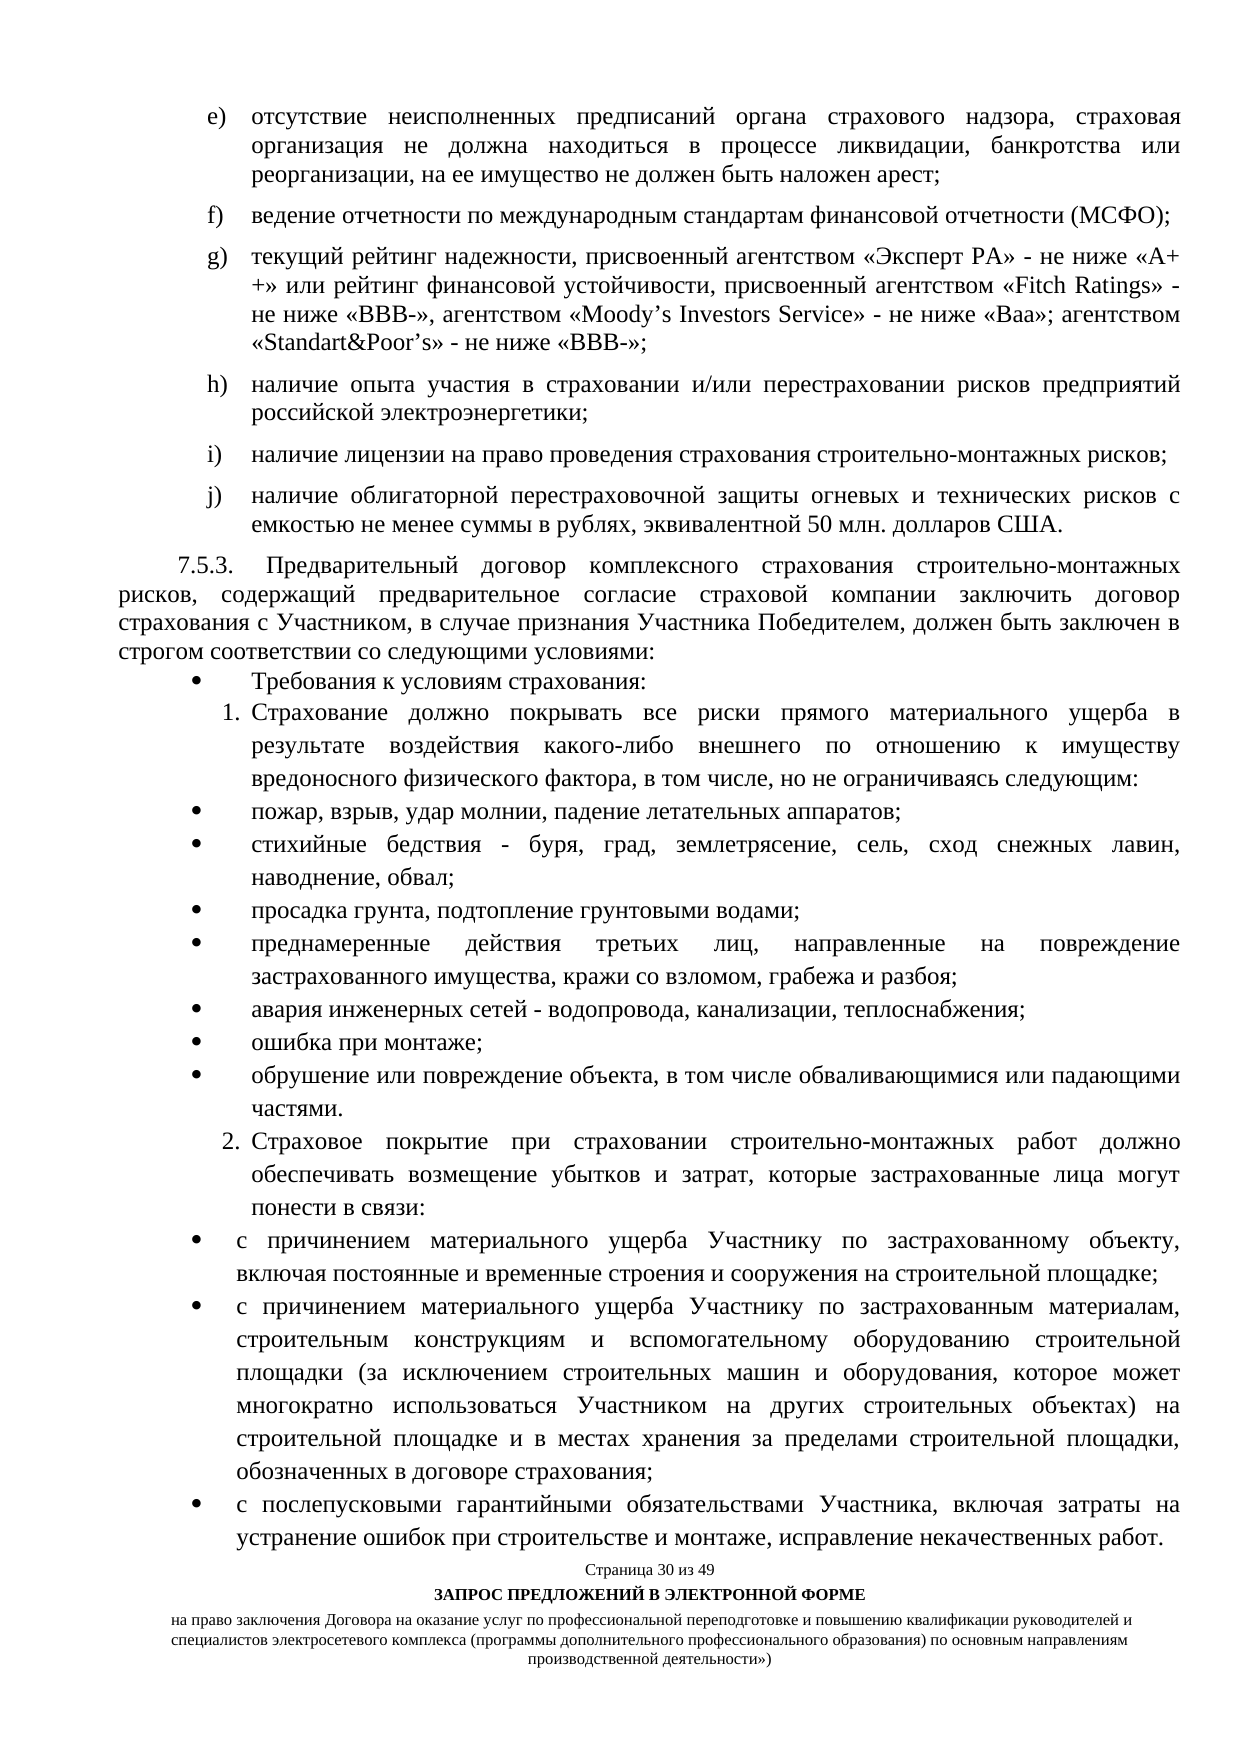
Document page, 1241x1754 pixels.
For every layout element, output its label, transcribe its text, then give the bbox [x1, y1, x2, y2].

subtitle Предварительный договор комплексного страхования строительно-монтажных рисков, содержащий предварительное согласие страховой компании заключить договор страхования с Участником, в случае признания Участника Победителем, должен быть заключен в строгом соответствии со следующими условиями: [118, 550, 1181, 665]
list ошибка при монтаже; [192, 1027, 1181, 1056]
list с послепусковыми гарантийными обязательствами Участника, включая затраты на устранение ошибок при строительстве и монтаже, исправление некачественных работ. [192, 1489, 1181, 1551]
list отсутствие неисполненных предписаний органа страхового надзора, страховая организация не должна находиться в процессе ликвидации, банкротства или реорганизации, на ее имущество не должен быть наложен арест; [207, 101, 1181, 187]
list текущий рейтинг надежности, присвоенный агентством «Эксперт РА» - не ниже «А++» или рейтинг финансовой устойчивости, присвоенный агентством «Fitch Ratings» - не ниже «BBB-», агентством «Moody’s Investors Service» - не ниже «Baa»; агентством «Standart&Poor’s» - не ниже «BBB-»; [207, 241, 1181, 356]
list с причинением материального ущерба Участнику по застрахованным материалам, строительным конструкциям и вспомогательному оборудованию строительной площадки (за исключением строительных машин и оборудования, которое может многократно использоваться Участником на других строительных объектах) на строительной площадке и в местах хранения за пределами строительной площадки, обозначенных в договоре страхования; [192, 1291, 1181, 1485]
list Требования к условиям страхования: [192, 666, 1181, 695]
list обрушение или повреждение объекта, в том числе обваливающимися или падающими частями. [192, 1060, 1181, 1122]
list наличие облигаторной перестраховочной защиты огневых и технических рисков с емкостью не менее суммы в рублях, эквивалентной 50 млн. долларов США. [207, 480, 1181, 537]
list стихийные бедствия - буря, град, землетрясение, сель, сход снежных лавин, наводнение, обвал; [192, 829, 1181, 891]
list просадка грунта, подтопление грунтовыми водами; [192, 895, 1181, 923]
list с причинением материального ущерба Участнику по застрахованному объекту, включая постоянные и временные строения и сооружения на строительной площадке; [192, 1225, 1181, 1287]
list ведение отчетности по международным стандартам финансовой отчетности (МСФО); [207, 200, 1181, 229]
list пожар, взрыв, удар молнии, падение летательных аппаратов; [192, 796, 1181, 824]
list Страховое покрытие при страховании строительно-монтажных работ должно обеспечивать возмещение убытков и затрат, которые застрахованные лица могут понести в связи: [222, 1126, 1181, 1221]
list авария инженерных сетей - водопровода, канализации, теплоснабжения; [192, 994, 1181, 1023]
list преднамеренные действия третьих лиц, направленные на повреждение застрахованного имущества, кражи со взломом, грабежа и разбоя; [192, 928, 1181, 989]
list наличие опыта участия в страховании и/или перестраховании рисков предприятий российской электроэнергетики; [207, 369, 1181, 426]
list Страхование должно покрывать все риски прямого материального ущерба в результате воздействия какого-либо внешнего по отношению к имуществу вредоносного физического фактора, в том числе, но не ограничиваясь следующим: [222, 697, 1181, 791]
list наличие лицензии на право проведения страхования строительно-монтажных рисков; [207, 439, 1181, 467]
